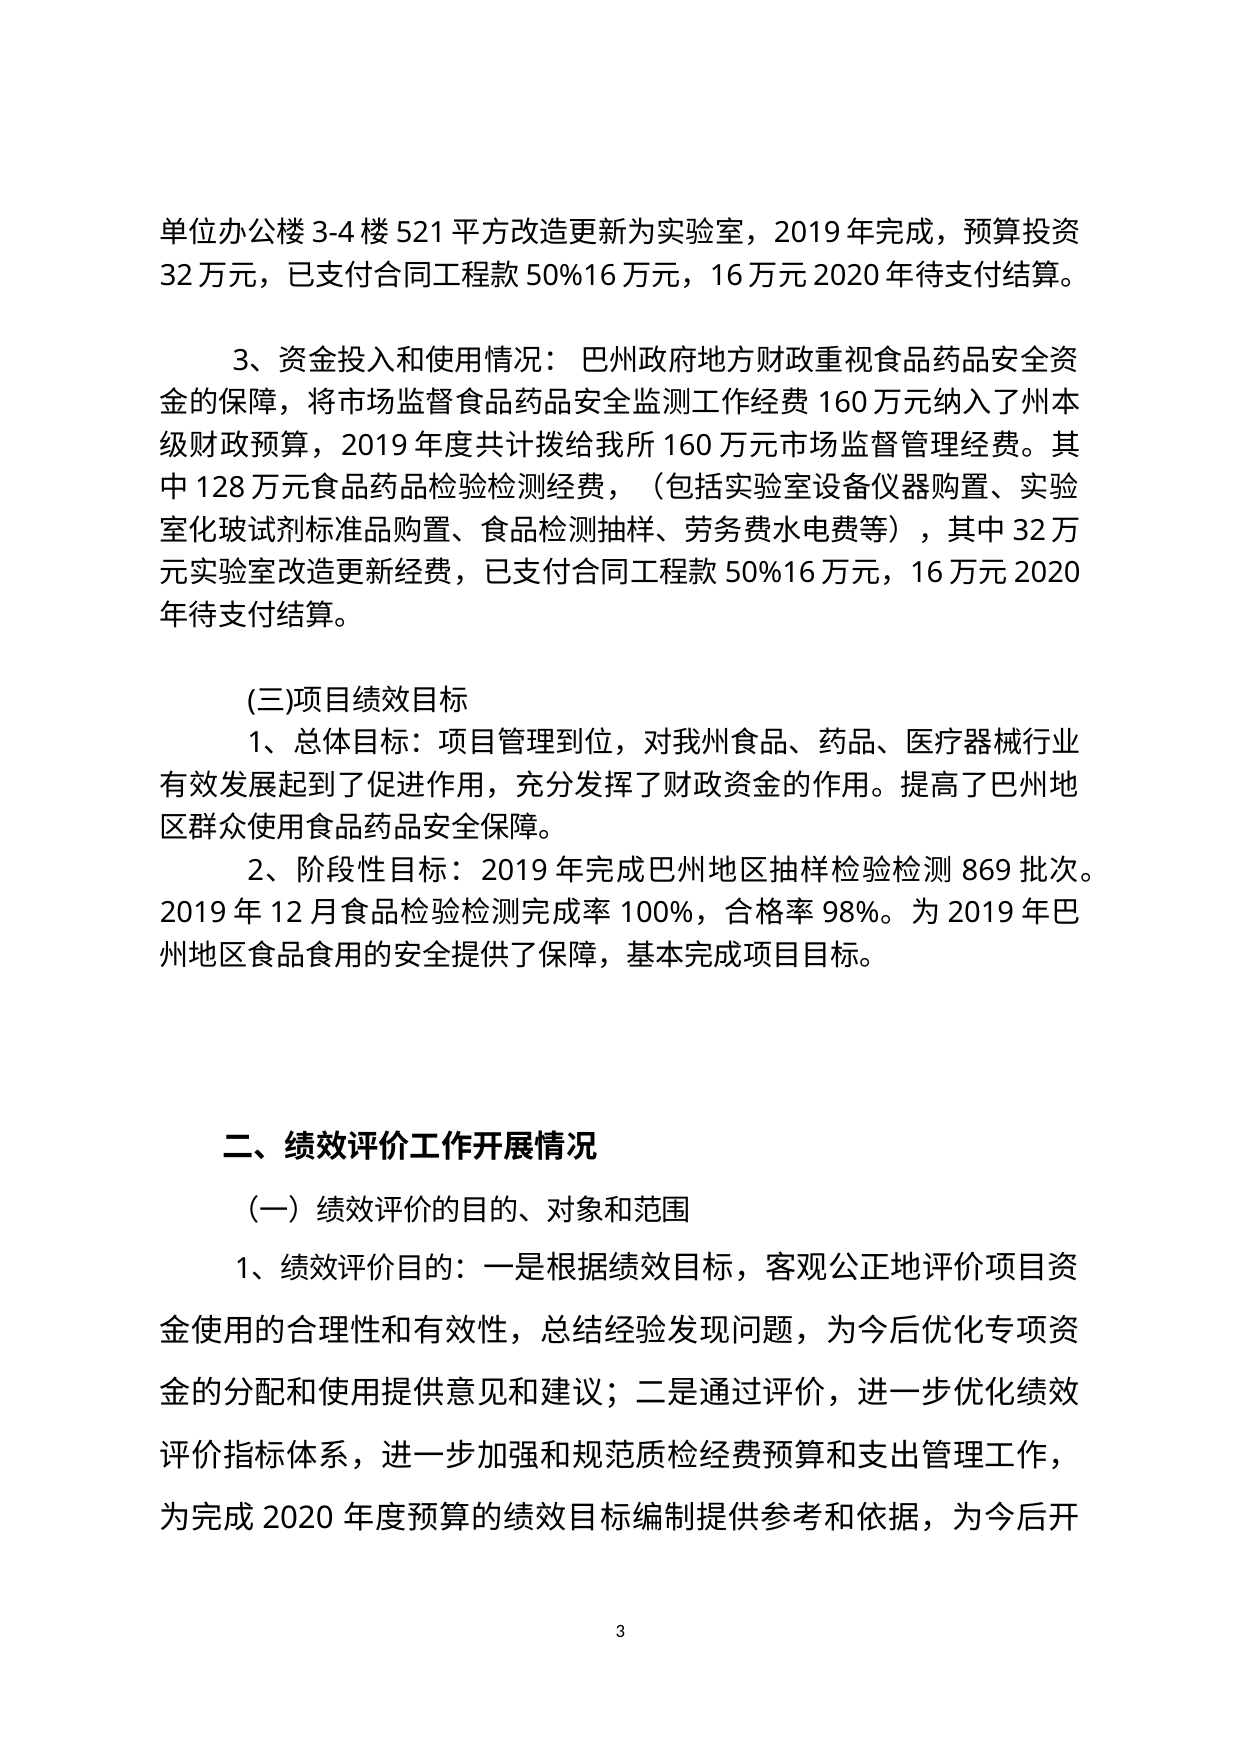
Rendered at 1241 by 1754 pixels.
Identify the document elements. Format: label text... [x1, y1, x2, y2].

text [159, 209, 1081, 294]
text 2、阶段性目标：2019年完成巴州地区抽样检验检测869批次。2019年12月食品检验检测完成率100%，合格率98%。为2019年巴州地区食品食用的安全提供了保障，基本完成项目目标。 [159, 846, 1081, 974]
text 二、绩效评价工作开展情况 [159, 1101, 1081, 1186]
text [159, 1229, 1081, 1541]
text 3、资金投入和使用情况： 巴州政府地方财政重视食品药品安全资金的保障，将市场监督食品药品安全监测工作经费160万元纳入了州本级财政预算，2019年度共计拨给我所160万元市场监督管理经费。其中128万元食品药品检验检测经费，（包括实验室设备仪器购置、实验室化玻试剂标准品购置、食品检测抽样、劳务费水电费等），其中32万元实验室改造更新经费，已支付合同工程款50%16万元，16万元2020年待支付结算。 [159, 336, 1081, 634]
text （一）绩效评价的目的、对象和范围 [159, 1186, 1081, 1229]
text 1、总体目标：项目管理到位，对我州食品、药品、医疗器械行业有效发展起到了促进作用，充分发挥了财政资金的作用。提高了巴州地区群众使用食品药品安全保障。 [159, 719, 1081, 846]
text (三)项目绩效目标 [159, 676, 1081, 719]
